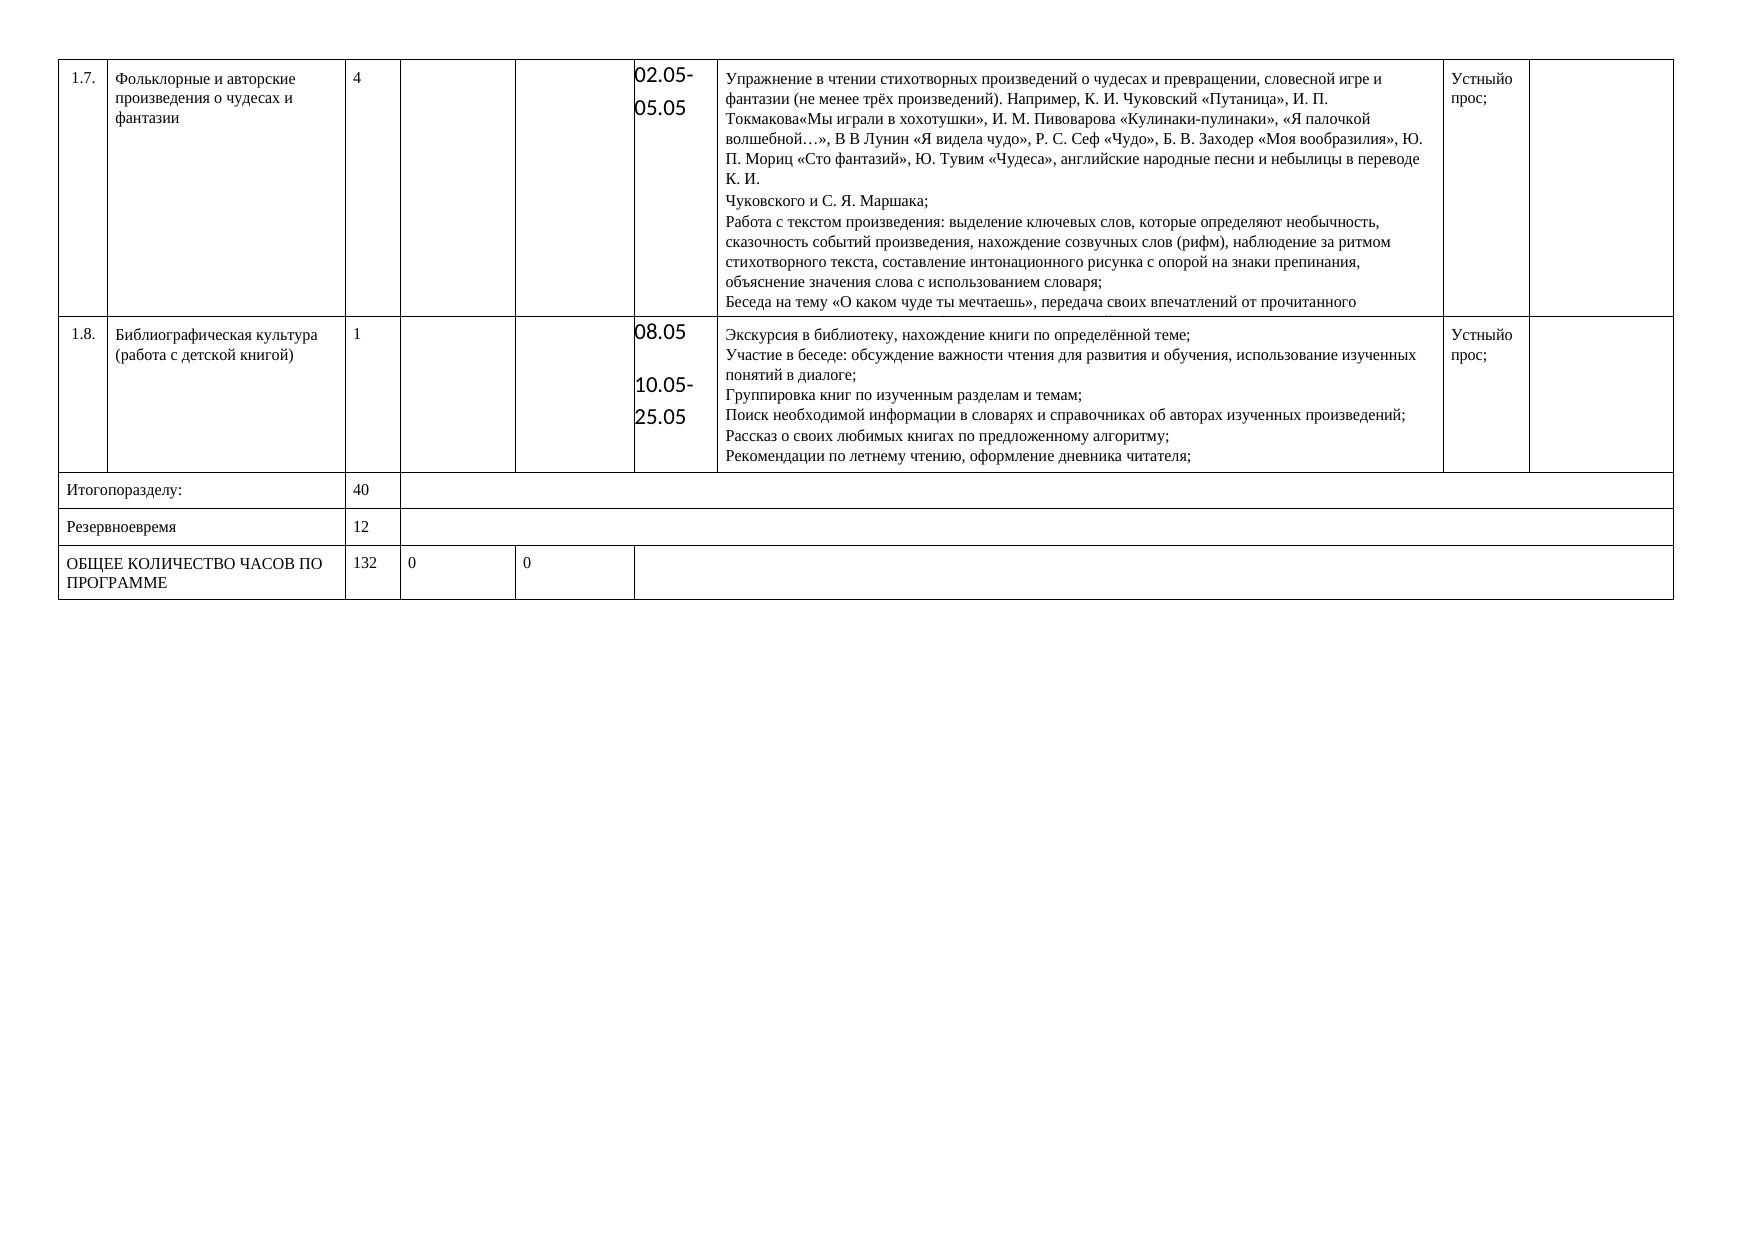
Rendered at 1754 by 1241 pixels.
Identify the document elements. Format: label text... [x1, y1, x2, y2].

table_cell Экскурсия в библиотеку, нахождение книги по определённой теме; Участие в беседе: обсуждение важности чтения для развития и обучения, использование изученных понятий в диалоге; Группировка книг по изученным разделам и темам; Поиск необходимой информации в словарях и справочниках об авторах изученных произведений; Рассказ о своих любимых книгах по предложенному алгоритму; Рекомендации по летнему чтению, оформление дневника читателя; [718, 317, 1443, 472]
table_cell [635, 546, 1673, 599]
table_header [1530, 60, 1673, 316]
table_header 4 [346, 60, 400, 316]
table_cell [401, 473, 1673, 508]
table_header [516, 60, 634, 316]
table_header 1.7. [59, 60, 107, 316]
table_cell 0 [401, 546, 515, 599]
table_cell Итогопоразделу: [59, 473, 345, 508]
table_header Устныйопрос; [1444, 60, 1529, 316]
table_header [401, 60, 515, 316]
table_cell [401, 317, 515, 472]
table_cell 40 [346, 473, 400, 508]
table_cell [516, 317, 634, 472]
table_cell 132 [346, 546, 400, 599]
table_cell 1.8. [59, 317, 107, 472]
table_header 02.05-05.05 [635, 60, 717, 316]
table_cell 12 [346, 509, 400, 544]
table_cell Библиографическая культура (работа с детской книгой) [108, 317, 345, 472]
table_header Фольклорные и авторские произведения о чудесах и фантазии [108, 60, 345, 316]
table_cell [1530, 317, 1673, 472]
table_cell 0 [516, 546, 634, 599]
table_cell Резервноевремя [59, 509, 345, 544]
table_cell [401, 509, 1673, 544]
table_cell 08.05 10.05-25.05 [635, 317, 717, 472]
table_cell Устныйопрос; [1444, 317, 1529, 472]
table_cell 1 [346, 317, 400, 472]
table_cell ОБЩЕЕ КОЛИЧЕСТВО ЧАСОВ ПО ПРОГРАММЕ [59, 546, 345, 599]
table_header Упражнение в чтении стихотворных произведений о чудесах и превращении, словесной игре и фантазии (не менее трёх произведений). Например, К. И. Чуковский «Путаница», И. П. Токмакова«Мы играли в хохотушки», И. М. Пивоварова «Кулинаки-пулинаки», «Я палочкой волшебной…», В В Лунин «Я видела чудо», Р. С. Сеф «Чудо», Б. В. Заходер «Моя вообразилия», Ю. П. Мориц «Сто фантазий», Ю. Тувим «Чудеса», английские народные песни и небылицы в переводе К. И. Чуковского и С. Я. Маршака; Работа с текстом произведения: выделение ключевых слов, которые определяют необычность, сказочность событий произведения, нахождение созвучных слов (рифм), наблюдение за ритмом стихотворного текста, составление интонационного рисунка с опорой на знаки препинания, объяснение значения слова с использованием словаря; Беседа на тему «О каком чуде ты мечтаешь», передача своих впечатлений от прочитанного произведения в высказывании (не менее 3 предложений) или в рисунке; [718, 60, 1443, 316]
